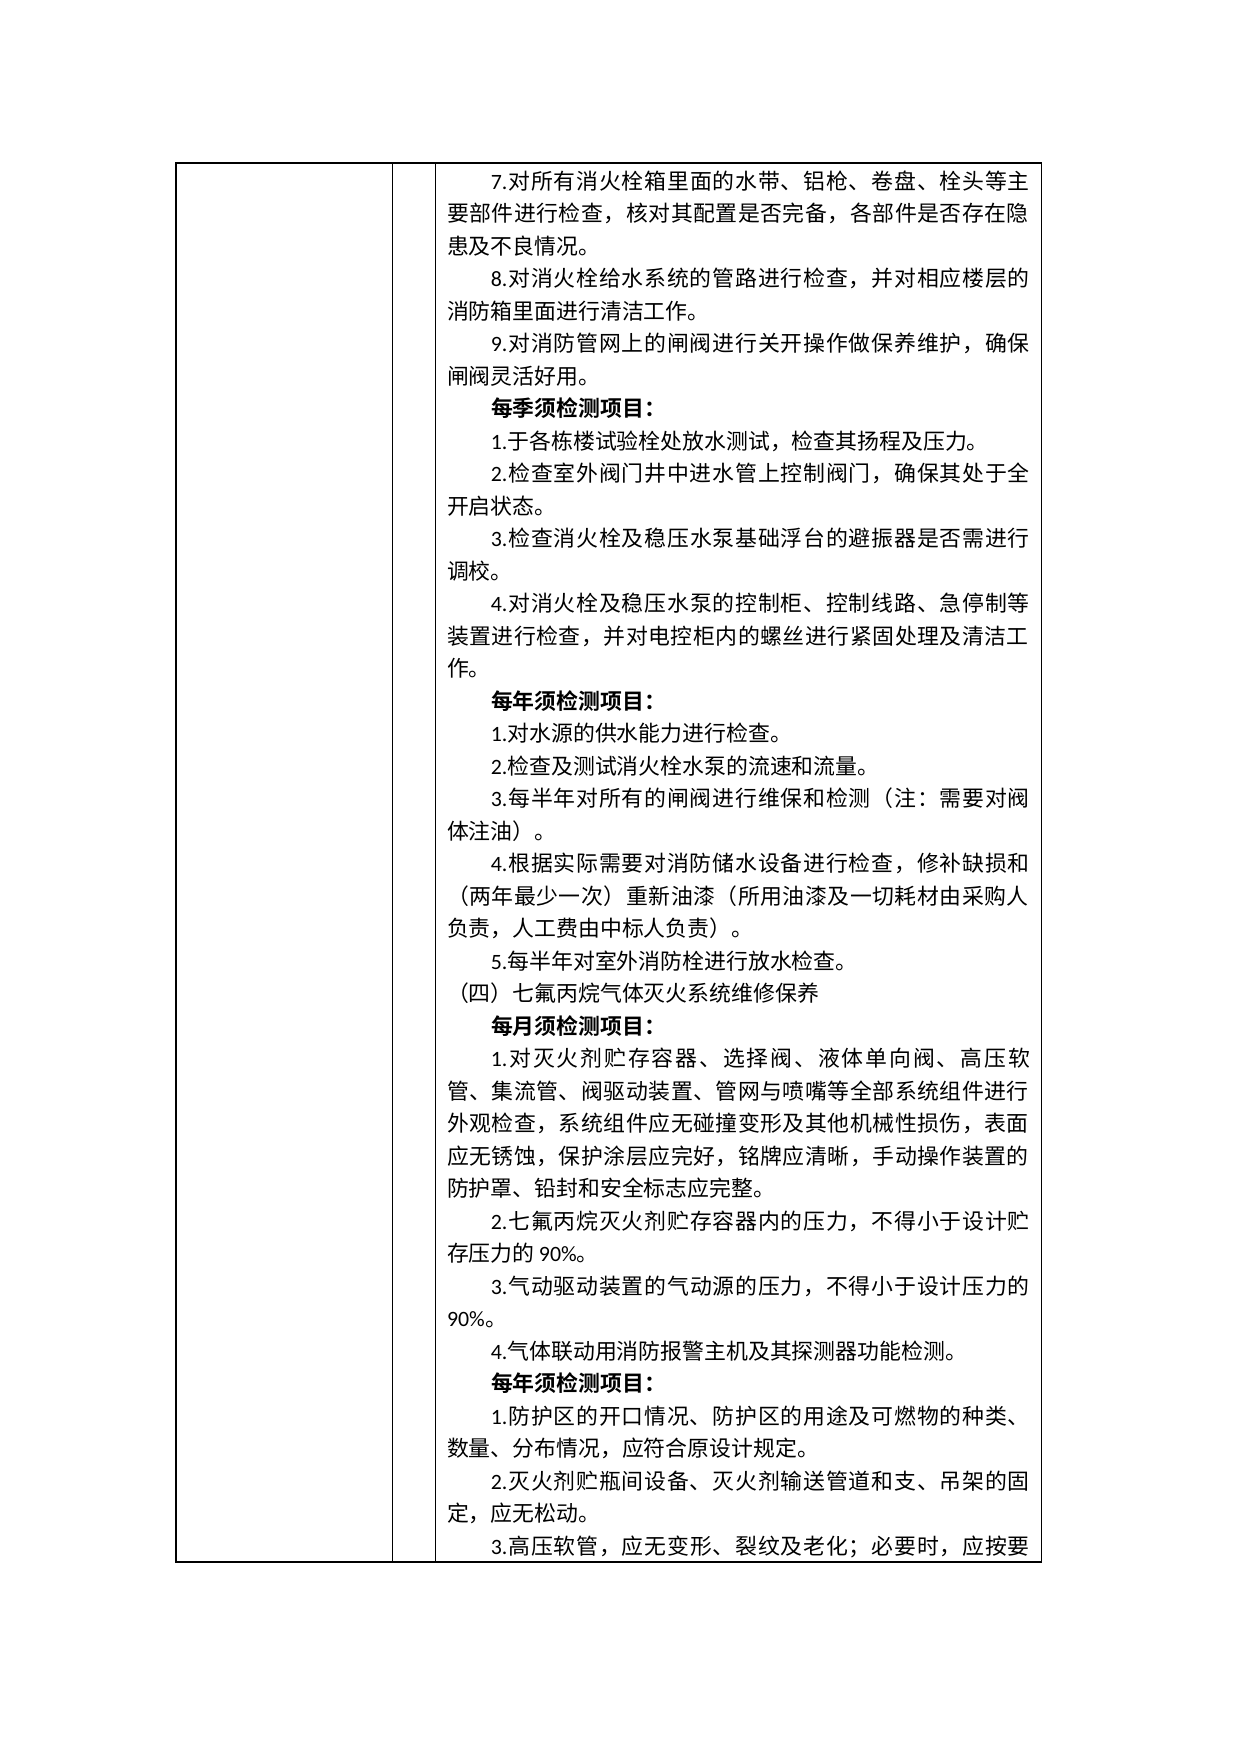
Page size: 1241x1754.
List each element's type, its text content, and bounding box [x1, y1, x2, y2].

table_cell 2 [393, 164, 435, 1561]
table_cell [436, 164, 1041, 1561]
table_cell [177, 164, 392, 1561]
